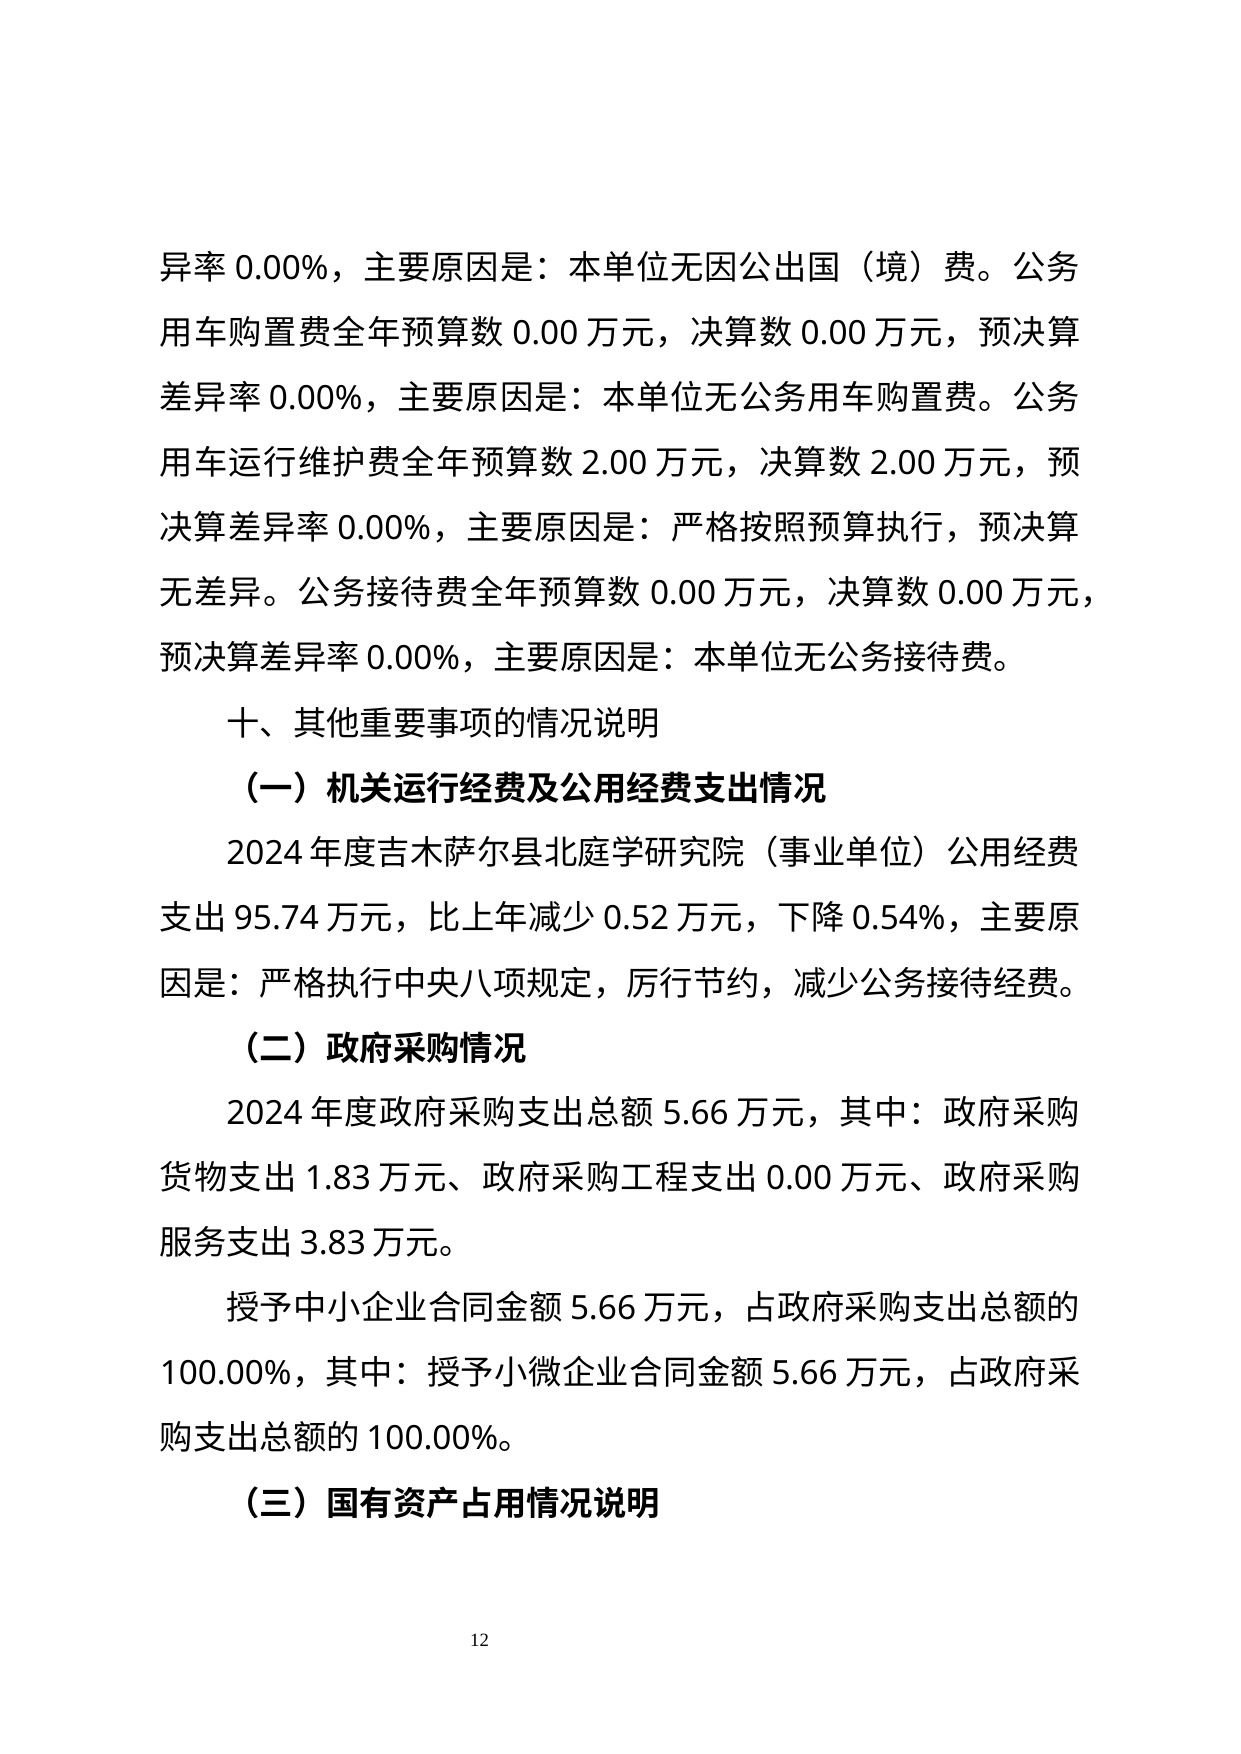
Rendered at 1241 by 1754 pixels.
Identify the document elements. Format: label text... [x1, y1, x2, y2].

text （三）国有资产占用情况说明 [159, 1468, 1081, 1533]
text 2024年度政府采购支出总额5.66万元，其中：政府采购货物支出1.83万元、政府采购工程支出0.00万元、政府采购服务支出3.83万元。 [159, 1078, 1081, 1273]
text 授予中小企业合同金额5.66万元，占政府采购支出总额的100.00%，其中：授予小微企业合同金额5.66万元，占政府采购支出总额的100.00%。 [159, 1273, 1081, 1468]
text 2024年度吉木萨尔县北庭学研究院（事业单位）公用经费支出95.74万元，比上年减少0.52万元，下降0.54%，主要原因是：严格执行中央八项规定，厉行节约，减少公务接待经费。 [159, 818, 1081, 1013]
text 十、其他重要事项的情况说明 [159, 688, 1081, 753]
text （二）政府采购情况 [159, 1013, 1081, 1078]
text （一）机关运行经费及公用经费支出情况 [159, 753, 1081, 818]
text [159, 233, 1081, 688]
